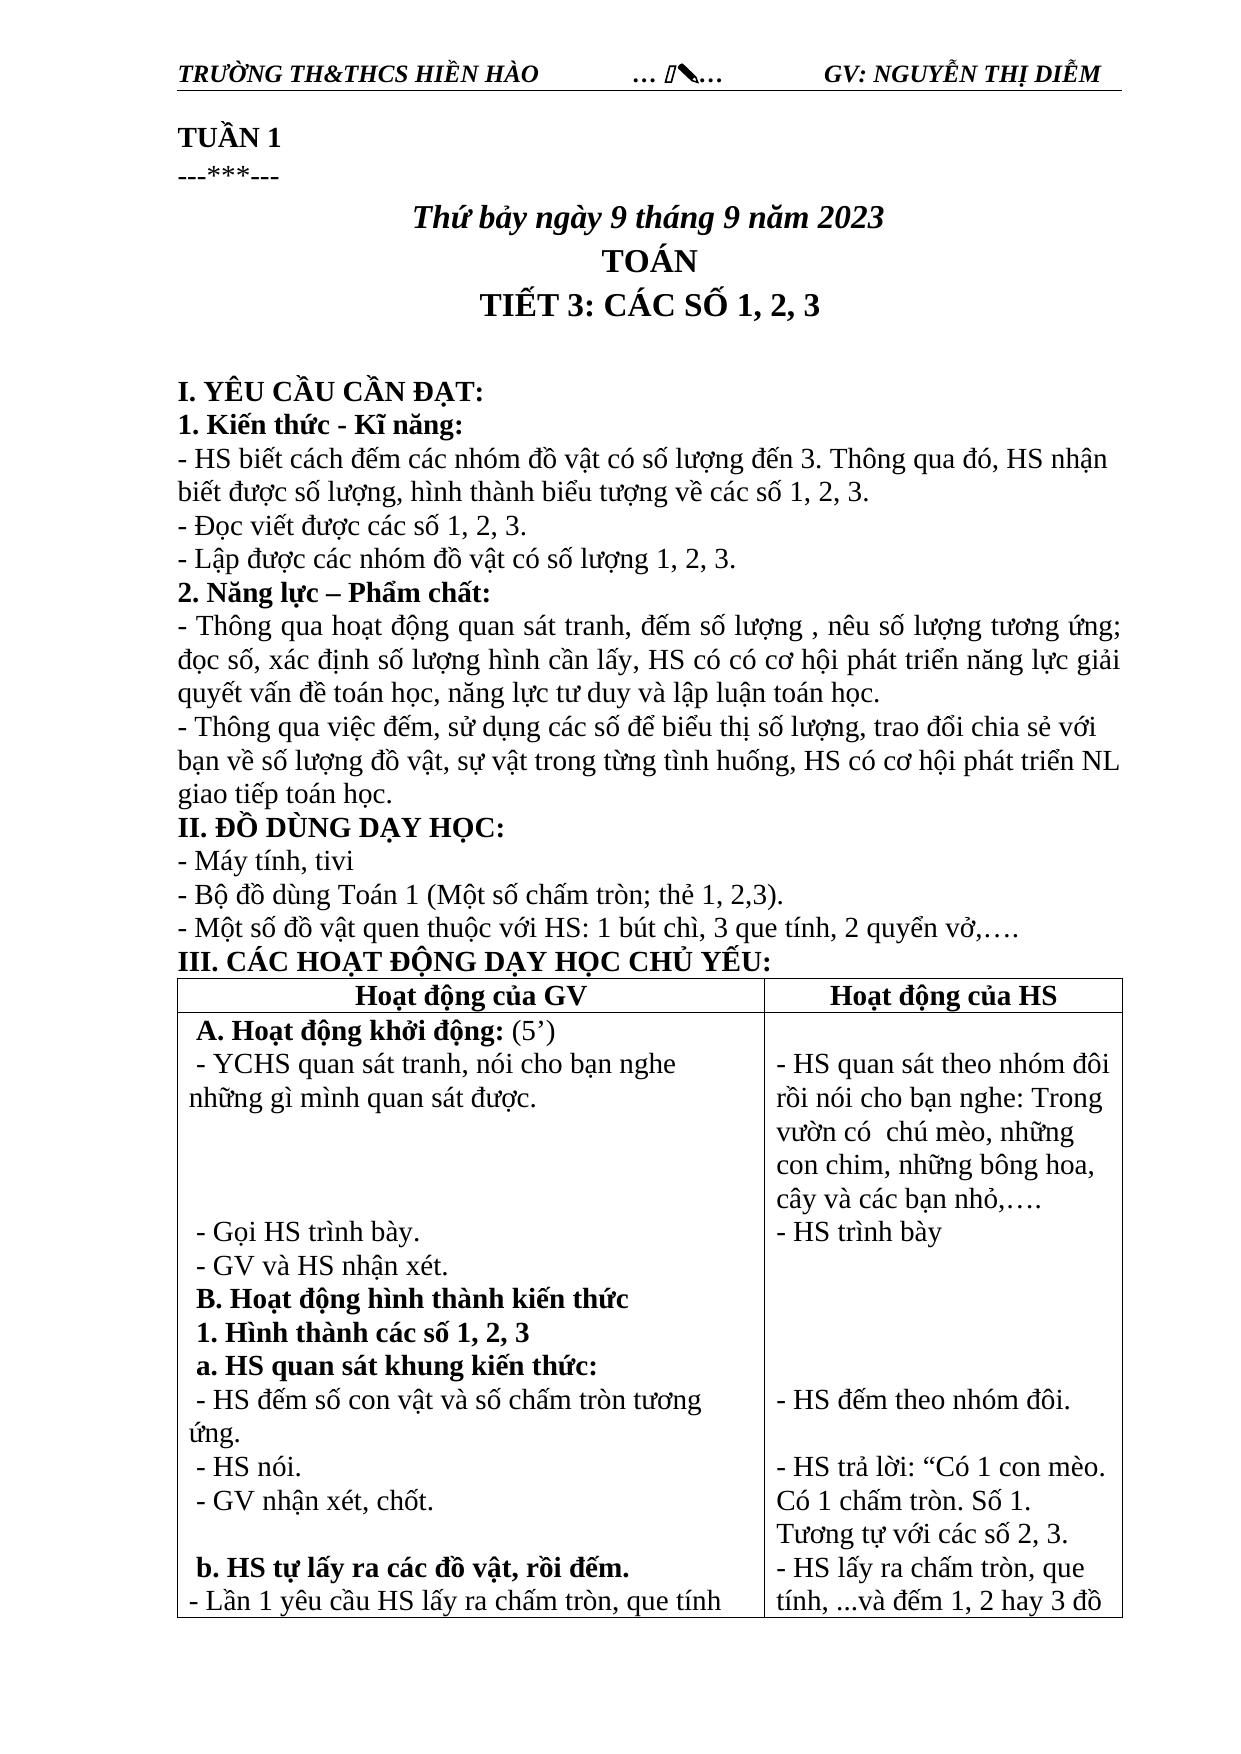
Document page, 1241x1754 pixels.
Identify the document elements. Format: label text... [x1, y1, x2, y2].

text ---***--- [177, 158, 1122, 192]
text TUẦN 1 [177, 120, 1122, 153]
text 1. Kiến thức - Kĩ năng: [177, 407, 1122, 441]
text 2. Năng lực – Phẩm chất: [177, 575, 1122, 608]
text - Một số đồ vật quen thuộc với HS: 1 bút chì, 3 que tính, 2 quyển vở,…. [177, 910, 1122, 944]
text - Bộ đồ dùng Toán 1 (Một số chấm tròn; thẻ 1, 2,3). [177, 877, 1122, 910]
table_header Hoạt động của HS [765, 979, 1122, 1012]
text - Đọc viết được các số 1, 2, 3. [177, 508, 1122, 541]
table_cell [765, 1013, 1122, 1617]
text Thứ bảy ngày 9 tháng 9 năm 2023 [177, 197, 1122, 236]
text TIẾT 3: CÁC SỐ 1, 2, 3 [177, 286, 1122, 324]
text I. YÊU CẦU CẦN ĐẠT: [177, 374, 1122, 407]
text TOÁN [177, 242, 1122, 280]
text - Thông qua việc đếm, sử dụng các số để biểu thị số lượng, trao đổi chia sẻ với bạn về số lượng đồ vật, sự vật trong từng tình huống, HS có cơ hội phát triển NL giao tiếp toán học. [177, 709, 1122, 810]
text II. ĐỒ DÙNG DẠY HỌC: [177, 810, 1122, 843]
text - HS biết cách đếm các nhóm đồ vật có số lượng đến 3. Thông qua đó, HS nhận biết được số lượng, hình thành biểu tượng về các số 1, 2, 3. [177, 441, 1122, 508]
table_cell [178, 1013, 764, 1617]
text - Lập được các nhóm đồ vật có số lượng 1, 2, 3. [177, 541, 1122, 575]
text III. CÁC HOẠT ĐỘNG DẠY HỌC CHỦ YẾU: [177, 944, 1122, 977]
text - Máy tính, tivi [177, 843, 1122, 877]
text - Thông qua hoạt động quan sát tranh, đếm số lượng , nêu số lượng tương ứng; đọc số, xác định số lượng hình cần lấy, HS có có cơ hội phát triển năng lực giải quyết vấn đề toán học, năng lực tư duy và lập luận toán học. [177, 608, 1122, 709]
table_header Hoạt động của GV [178, 979, 764, 1012]
